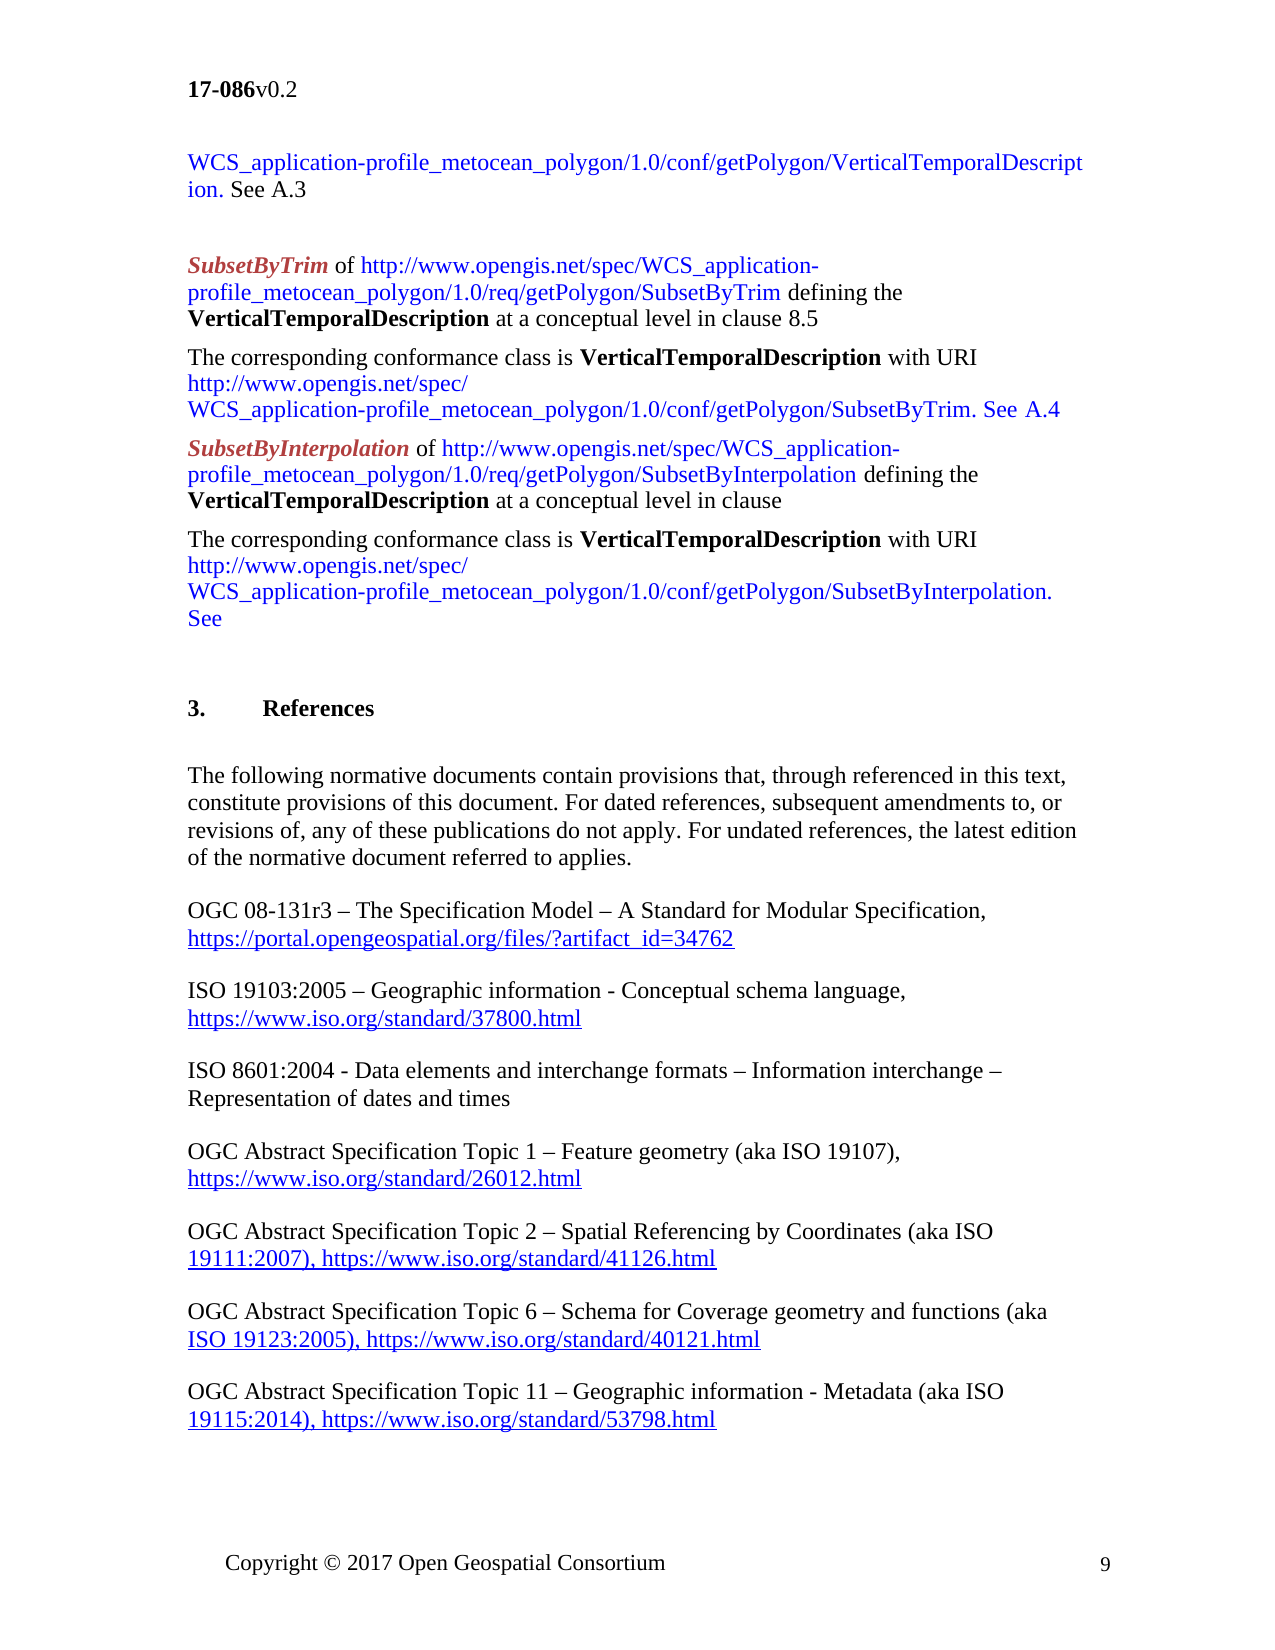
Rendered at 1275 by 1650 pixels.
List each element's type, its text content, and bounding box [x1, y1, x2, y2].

text SubsetByTrim of http://www.opengis.net/spec/WCS_application-profile_metocean_polygon/1.0/req/getPolygon/SubsetByTrim defining the VerticalTemporalDescription at a conceptual level in clause 8.4 [187, 253, 1087, 332]
text OGC Abstract Specification Topic 1 – Feature geometry (aka ISO 19107), https://www.iso.org/standard/26012.html [187, 1137, 1087, 1192]
text The following normative documents contain provisions that, through referenced in this text, constitute provisions of this document. For dated references, subsequent amendments to, or revisions of, any of these publications do not apply. For undated references, the latest edition of the normative document referred to applies. [187, 761, 1087, 871]
text ISO 19103:2005 – Geographic information - Conceptual schema language, https://www.iso.org/standard/37800.html [187, 976, 1087, 1031]
text OGC Abstract Specification Topic 6 – Schema for Coverage geometry and functions (aka ISO 19123:2005), https://www.iso.org/standard/40121.html [187, 1297, 1087, 1352]
text OGC Abstract Specification Topic 2 – Spatial Referencing by Coordinates (aka ISO 19111:2007), https://www.iso.org/standard/41126.html [187, 1217, 1087, 1272]
text SubsetByInterpolation of http://www.opengis.net/spec/WCS_application-profile_metocean_polygon/1.0/req/getPolygon/SubsetByInterpolation defining the VerticalTemporalDescription at a conceptual level in clause [187, 435, 1087, 514]
text OGC 08-131r3 – The Specification Model – A Standard for Modular Specification, https://portal.opengeospatial.org/files/?artifact_id=34762 [187, 896, 1087, 951]
text The corresponding conformance class is VerticalTemporalDescription with URI http://www.opengis.net/spec/ WCS_application-profile_metocean_polygon/1.0/conf/getPolygon/SubsetByTrim. See A.4 [187, 344, 1087, 423]
text The corresponding conformance class is VerticalTemporalDescription with URI http://www.opengis.net/spec/ WCS_application-profile_metocean_polygon/1.0/conf/getPolygon/SubsetByInterpolation. See [187, 526, 1087, 631]
subtitle References [187, 694, 1087, 722]
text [187, 150, 1087, 202]
text ISO 8601:2004 - Data elements and interchange formats – Information interchange – Representation of dates and times [187, 1056, 1087, 1112]
text OGC Abstract Specification Topic 11 – Geographic information - Metadata (aka ISO 19115:2014), https://www.iso.org/standard/53798.html [187, 1377, 1087, 1432]
